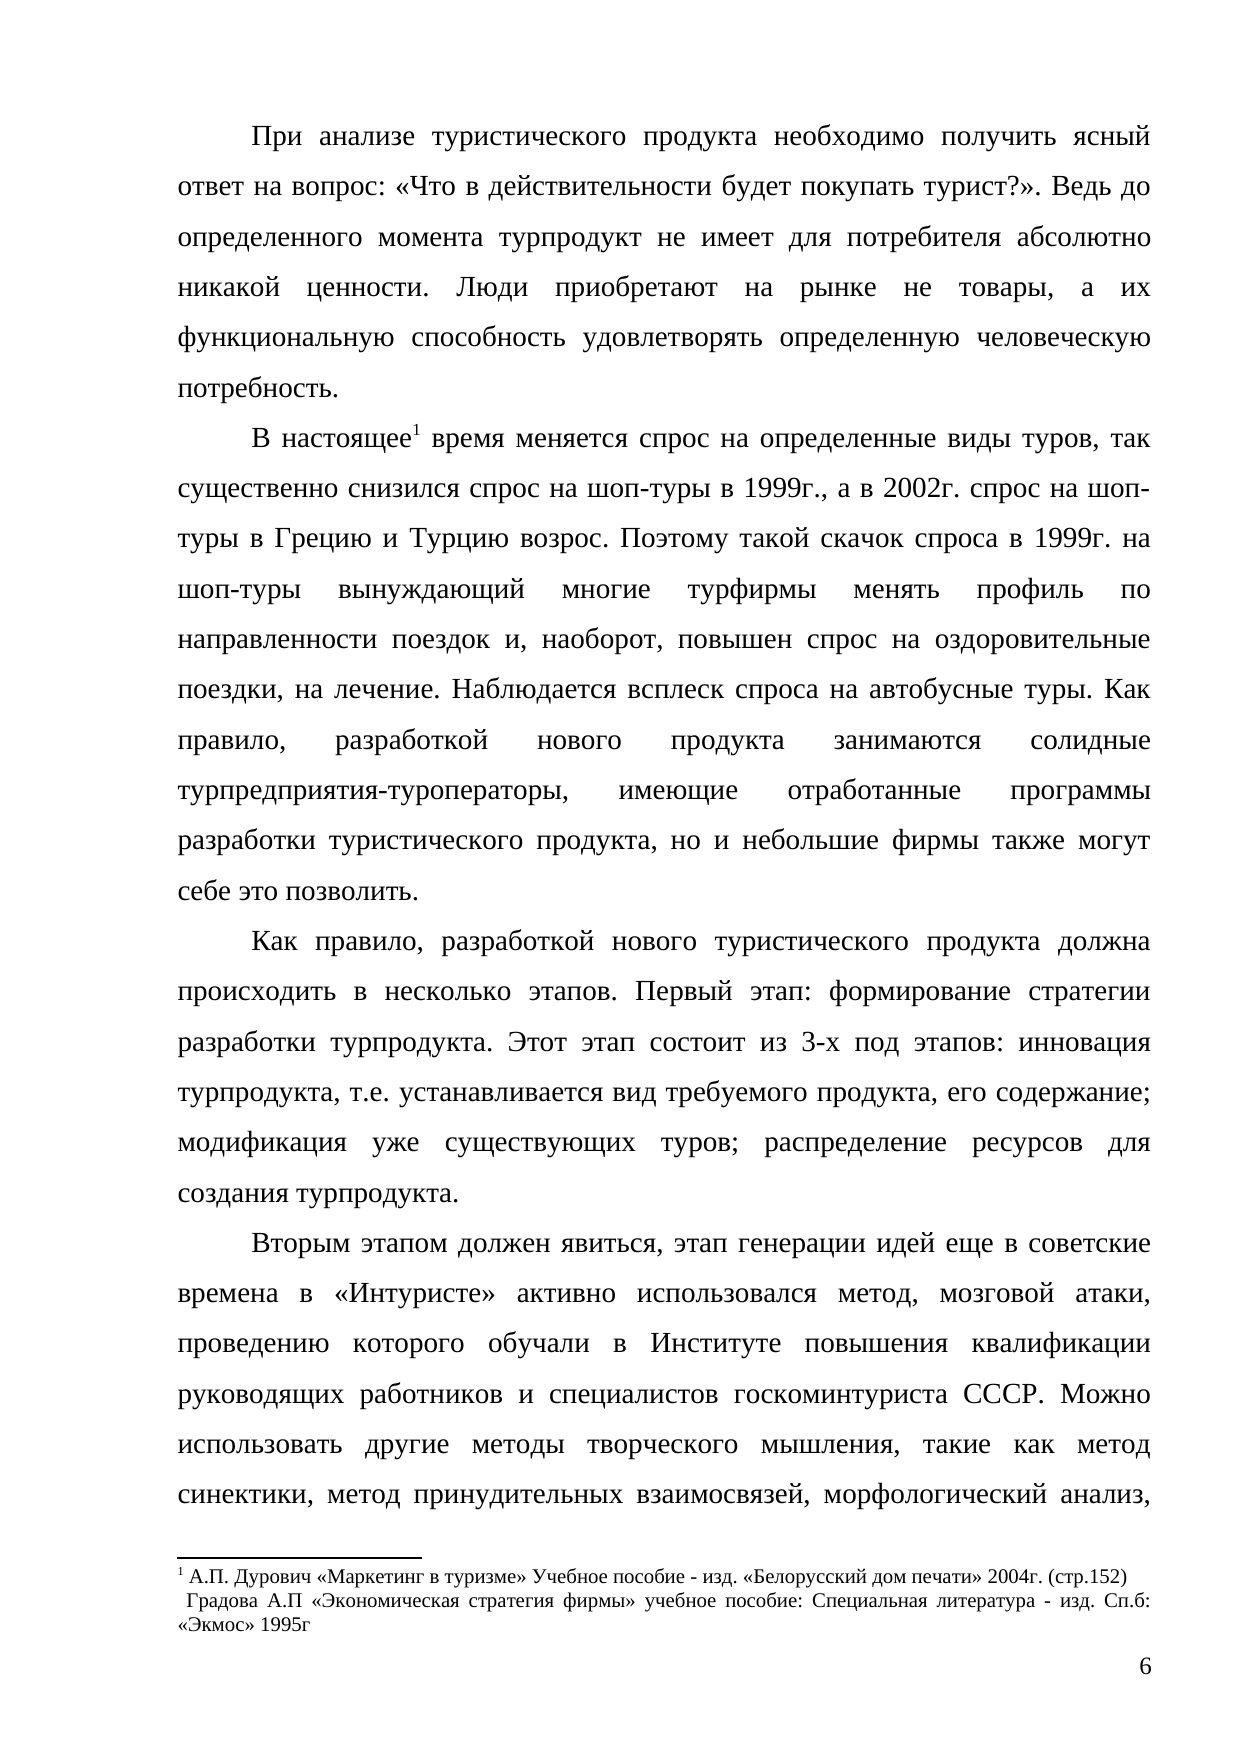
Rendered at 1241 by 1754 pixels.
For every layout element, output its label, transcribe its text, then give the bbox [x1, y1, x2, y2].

text В настоящее время меняется спрос на определенные виды туров, так существенно снизился спрос на шоп-туры в 1999г., а в 2002г. спрос на шоп-туры в Грецию и Турцию возрос. Поэтому такой скачок спроса в 1999г. на шоп-туры вынуждающий многие турфирмы менять профиль по направленности поездок и, наоборот, повышен спрос на оздоровительные поездки, на лечение. Наблюдается всплеск спроса на автобусные туры. Как правило, разработкой нового продукта занимаются солидные турпредприятия-туроператоры, имеющие отработанные программы разработки туристического продукта, но и небольшие фирмы также могут себе это позволить. [177, 420, 1152, 906]
text Как правило, разработкой нового туристического продукта должна происходить в несколько этапов. Первый этап: формирование стратегии разработки турпродукта. Этот этап состоит из 3-х под этапов: инновация турпродукта, т.е. устанавливается вид требуемого продукта, его содержание; модификация уже существующих туров; распределение ресурсов для создания турпродукта. [177, 923, 1152, 1208]
text При анализе туристического продукта необходимо получить ясный ответ на вопрос: «Что в действительности будет покупать турист?». Ведь до определенного момента турпродукт не имеет для потребителя абсолютно никакой ценности. Люди приобретают на рынке не товары, а их функциональную способность удовлетворять определенную человеческую потребность. [177, 118, 1152, 403]
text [177, 1225, 1152, 1510]
